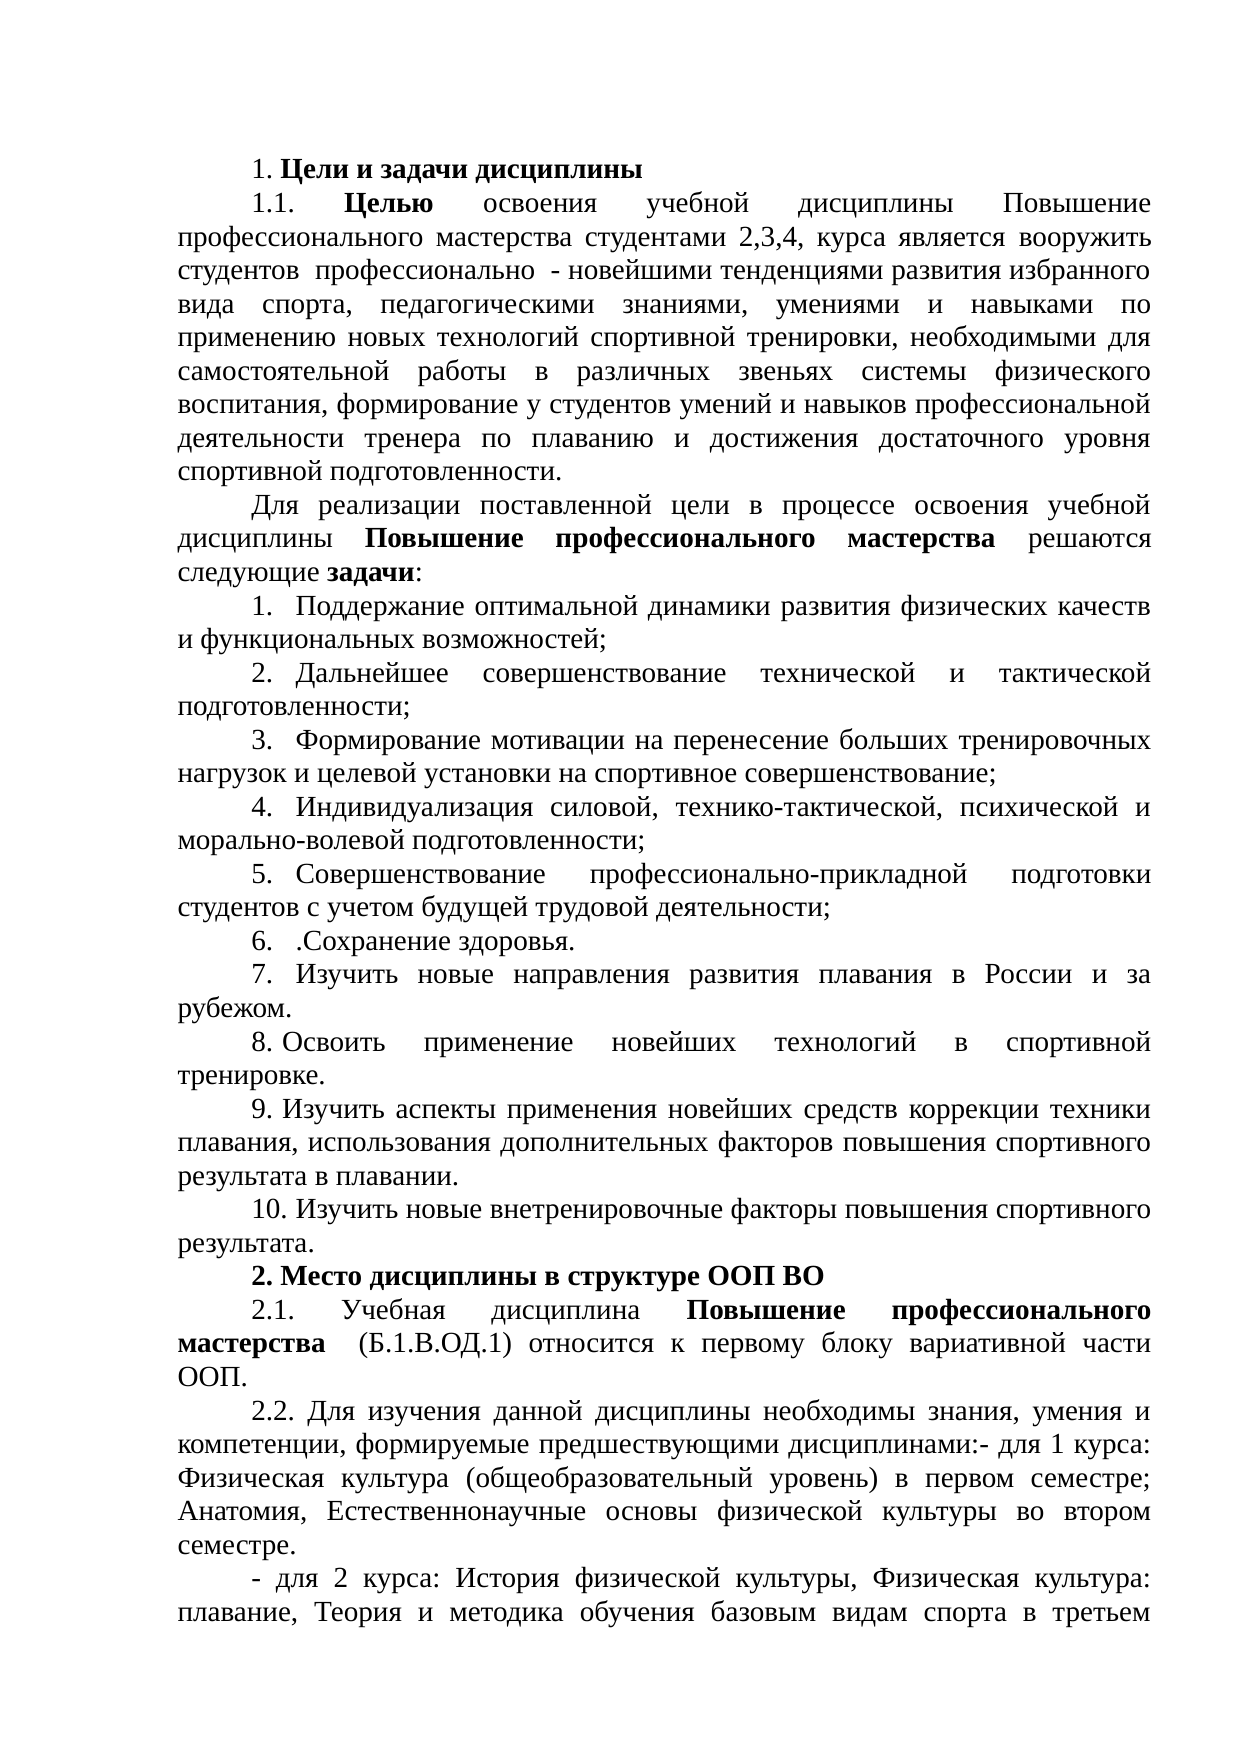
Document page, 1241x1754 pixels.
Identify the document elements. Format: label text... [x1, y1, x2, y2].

text 1. Цели и задачи дисциплины [177, 152, 1152, 185]
list Дальнейшее совершенствование технической и тактической подготовленности; [177, 655, 1152, 722]
text 2.1. Учебная дисциплина Повышение профессионального мастерства (Б.1.В.ОД.1) относится к первому блоку вариативной части ООП. [177, 1292, 1152, 1393]
list Формирование мотивации на перенесение больших тренировочных нагрузок и целевой установки на спортивное совершенствование; [177, 722, 1152, 789]
list .Сохранение здоровья. [177, 923, 1152, 957]
list Поддержание оптимальной динамики развития физических качеств и функциональных возможностей; [177, 588, 1152, 655]
text 2.2. Для изучения данной дисциплины необходимы знания, умения и компетенции, формируемые предшествующими дисциплинами:- для 1 курса: Физическая культура (общеобразовательный уровень) в первом семестре; Анатомия, Естественнонаучные основы физической культуры во втором семестре. [177, 1393, 1152, 1560]
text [177, 1560, 1152, 1627]
list Изучить новые внетренировочные факторы повышения спортивного результата. [177, 1191, 1152, 1258]
list Индивидуализация силовой, технико-тактической, психической и морально-волевой подготовленности; [177, 789, 1152, 856]
list Изучить новые направления развития плавания в России и за рубежом. [177, 957, 1152, 1024]
text Для реализации поставленной цели в процессе освоения учебной дисциплины Повышение профессионального мастерства решаются следующие задачи: [177, 487, 1152, 588]
list Совершенствование профессионально-прикладной подготовки студентов с учетом будущей трудовой деятельности; [177, 856, 1152, 923]
list Освоить применение новейших технологий в спортивной тренировке. [177, 1024, 1152, 1091]
text 1.1. Целью освоения учебной дисциплины Повышение профессионального мастерства студентами 2,3,4, курса является вооружить студентов профессионально - новейшими тенденциями развития избранного вида спорта, педагогическими знаниями, умениями и навыками по применению новых технологий спортивной тренировки, необходимыми для самостоятельной работы в различных звеньях системы физического воспитания, формирование у студентов умений и навыков профессиональной деятельности тренера по плаванию и достижения достаточного уровня спортивной подготовленности. [177, 185, 1152, 487]
text 2. Место дисциплины в структуре ООП ВО [177, 1258, 1152, 1292]
list Изучить аспекты применения новейших средств коррекции техники плавания, использования дополнительных факторов повышения спортивного результата в плавании. [177, 1091, 1152, 1191]
